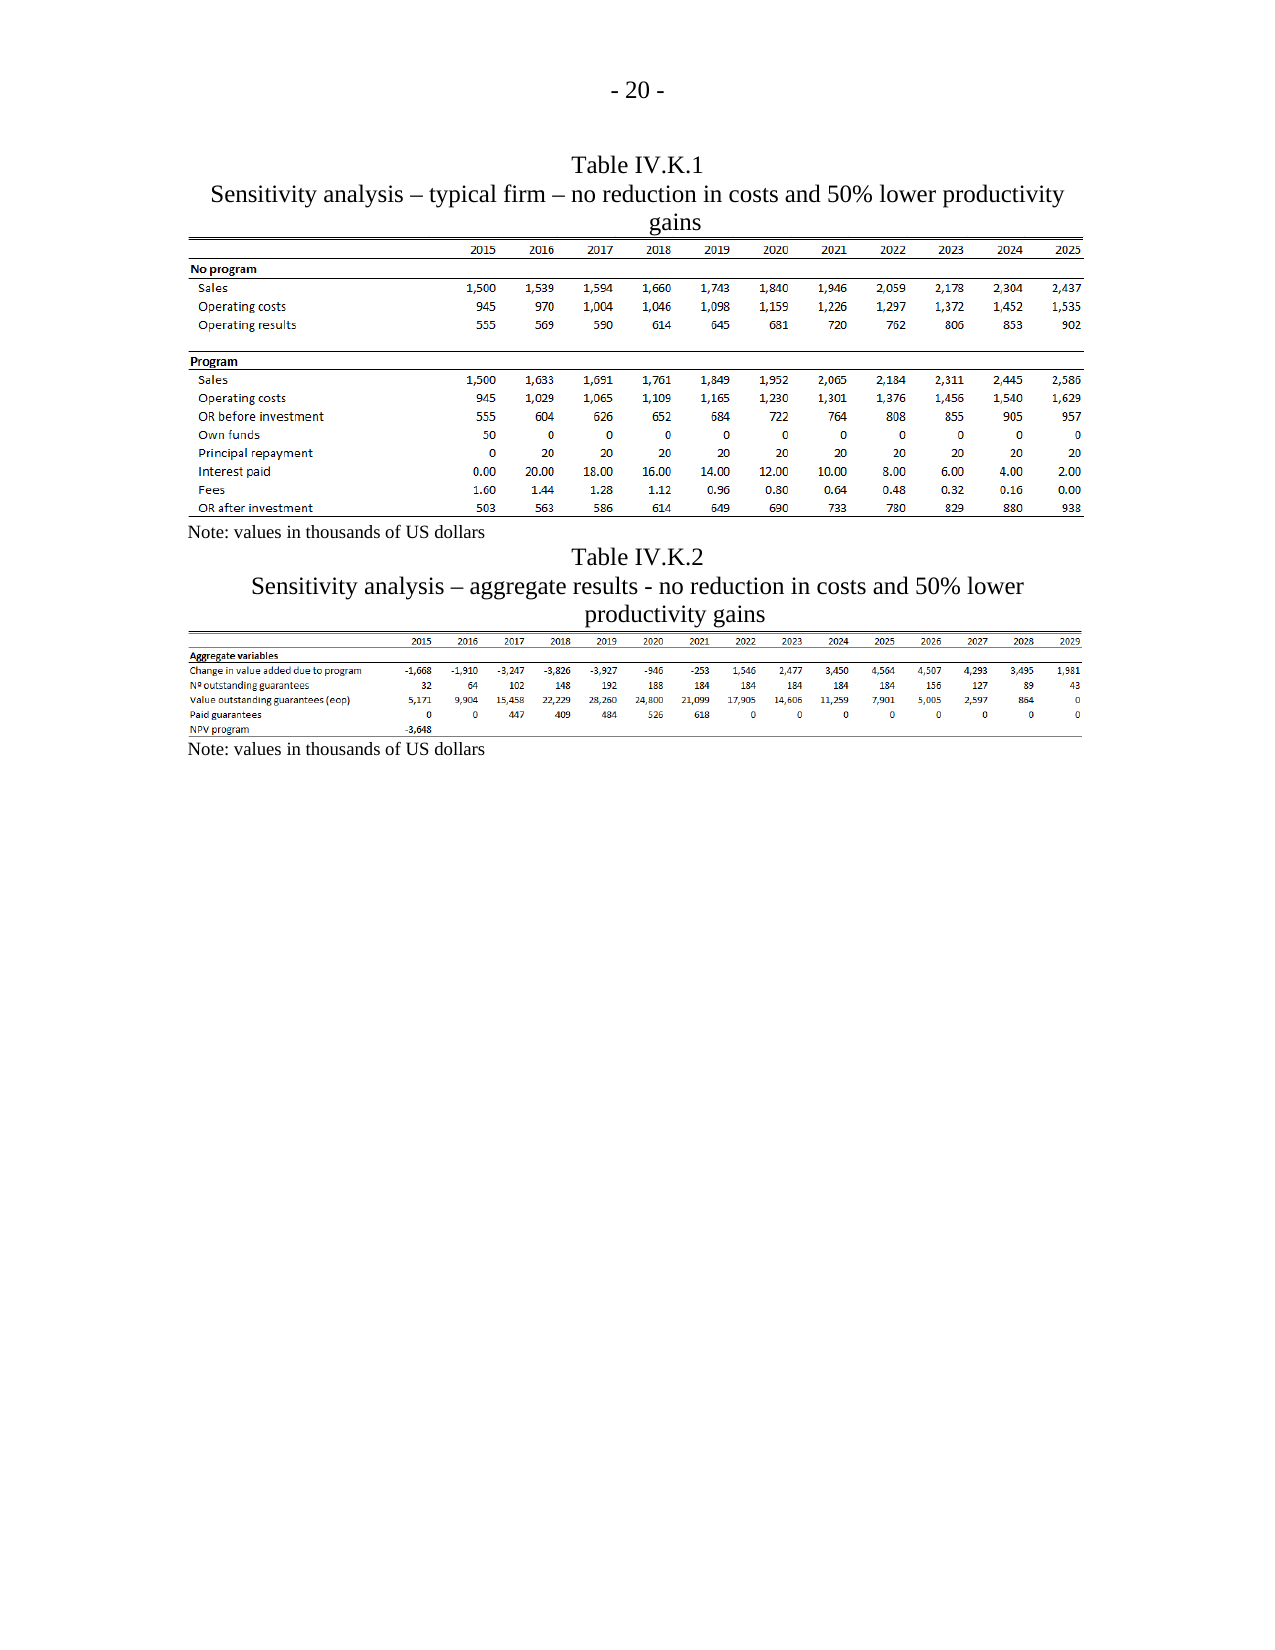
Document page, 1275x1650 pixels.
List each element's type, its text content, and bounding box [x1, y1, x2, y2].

list Sensitivity analysis – typical firm – no reduction in costs and 50% lower productivity gains [187, 179, 1087, 236]
list Note: values in thousands of US dollars [187, 738, 1087, 760]
list Table IV.K.2 [187, 542, 1087, 571]
list Sensitivity analysis – aggregate results - no reduction in costs and 50% lower productivity gains [187, 571, 1087, 628]
picture [188, 628, 1087, 739]
picture [188, 236, 1087, 521]
list Note: values in thousands of US dollars [187, 521, 1087, 542]
list Table IV.K.1 [187, 150, 1087, 179]
